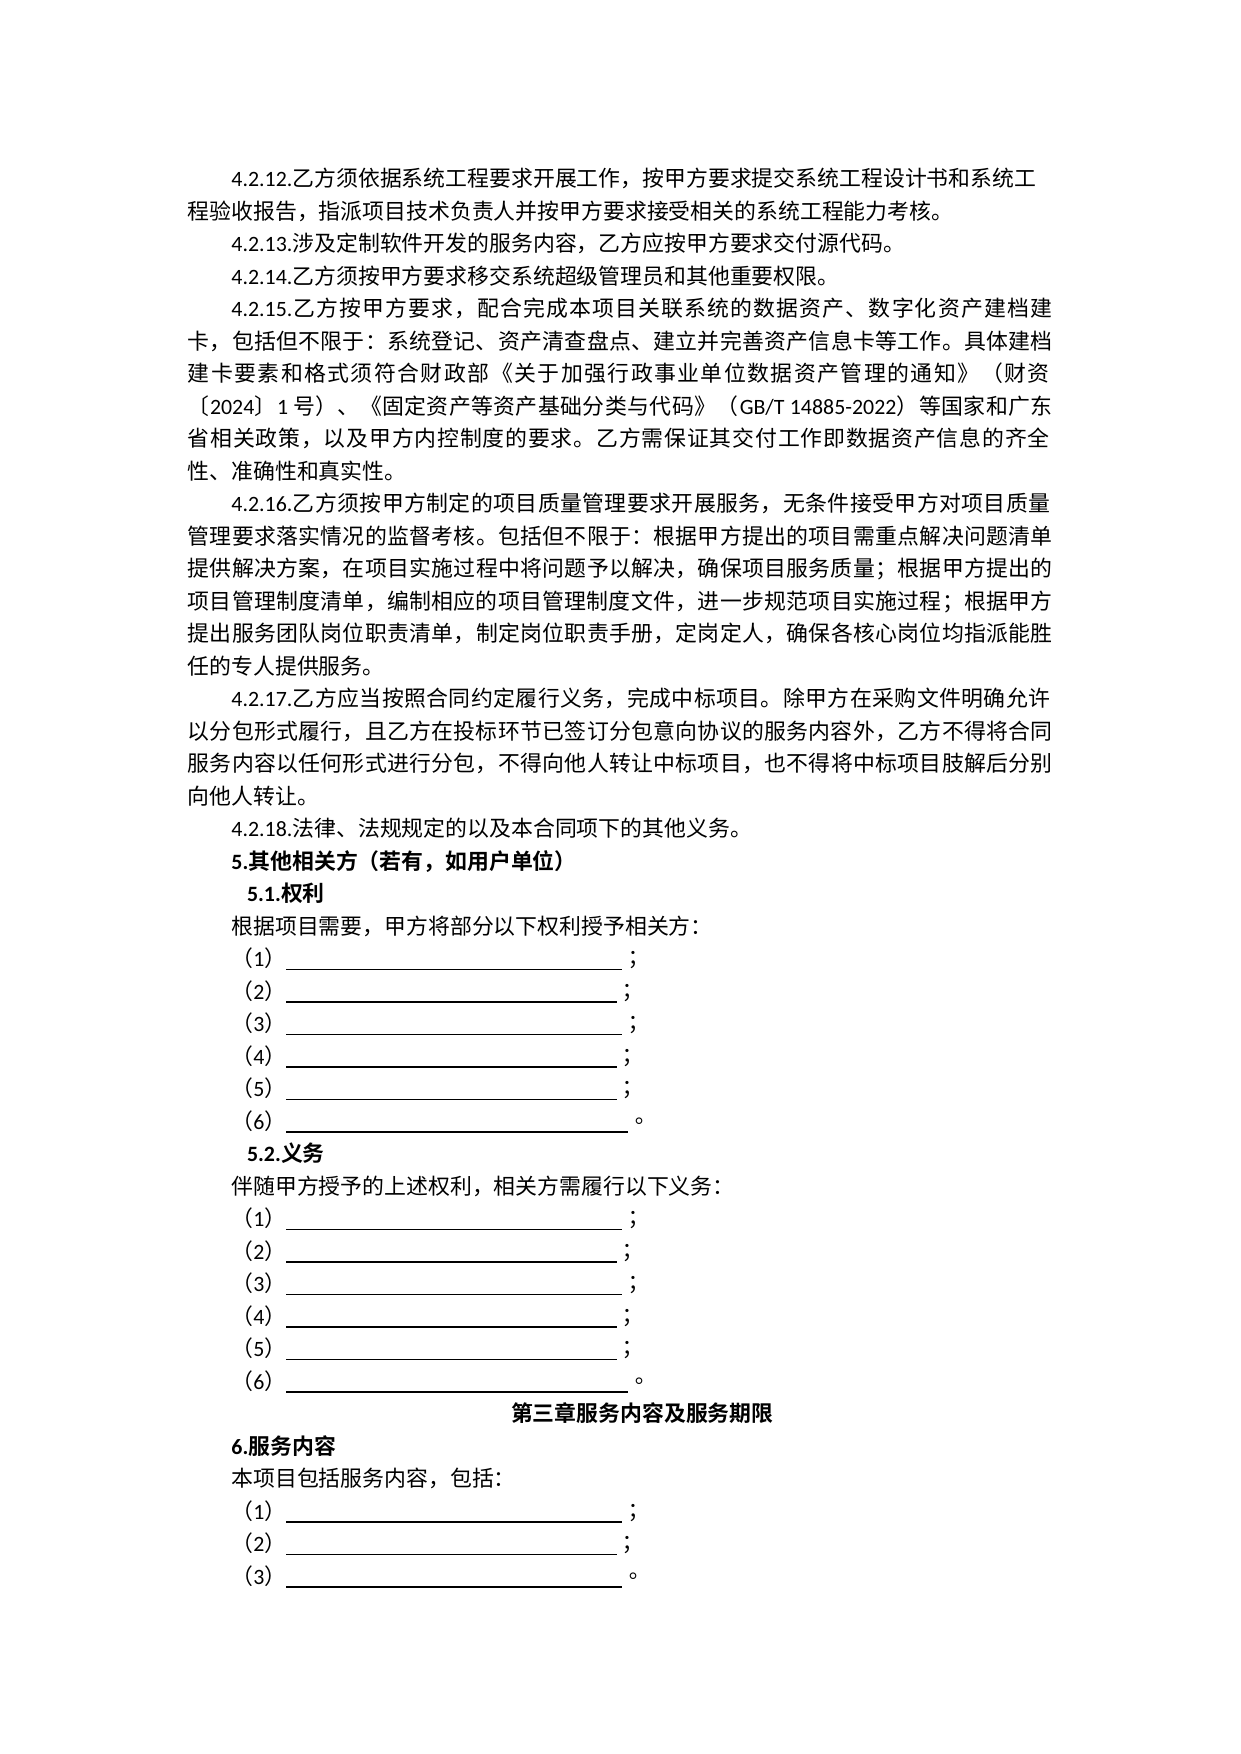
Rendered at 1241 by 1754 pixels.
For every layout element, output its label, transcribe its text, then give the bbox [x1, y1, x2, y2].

text 5.2.义务 [247, 1137, 1053, 1169]
text 根据项目需要，甲方将部分以下权利授予相关方： [187, 909, 1053, 942]
text 5.1.权利 [247, 877, 1053, 909]
text （2） ； [187, 974, 1053, 1007]
text 第三章服务内容及服务期限 [187, 1397, 1053, 1429]
text （1） ； [187, 1202, 1053, 1234]
text 本项目包括服务内容，包括： [187, 1462, 1053, 1494]
text （3） ； [187, 1007, 1053, 1039]
text 4.2.18.法律、法规规定的以及本合同项下的其他义务。 [187, 812, 1053, 844]
text （3） 。 [187, 1559, 1053, 1592]
text （4） ； [187, 1299, 1053, 1332]
text 4.2.17.乙方应当按照合同约定履行义务，完成中标项目。除甲方在采购文件明确允许以分包形式履行，且乙方在投标环节已签订分包意向协议的服务内容外，乙方不得将合同服务内容以任何形式进行分包，不得向他人转让中标项目，也不得将中标项目肢解后分别向他人转让。 [187, 682, 1053, 812]
text （2） ； [187, 1234, 1053, 1267]
text 4.2.12.乙方须依据系统工程要求开展工作，按甲方要求提交系统工程设计书和系统工程验收报告，指派项目技术负责人并按甲方要求接受相关的系统工程能力考核。 [187, 162, 1053, 227]
text （1） ； [187, 1494, 1053, 1527]
text 4.2.13.涉及定制软件开发的服务内容，乙方应按甲方要求交付源代码。 [187, 227, 1053, 259]
text （6） 。 [187, 1104, 1053, 1137]
text 4.2.15.乙方按甲方要求，配合完成本项目关联系统的数据资产、数字化资产建档建卡，包括但不限于：系统登记、资产清查盘点、建立并完善资产信息卡等工作。具体建档建卡要素和格式须符合财政部《关于加强行政事业单位数据资产管理的通知》（财资〔2024〕1号）、《固定资产等资产基础分类与代码》（GB/T 14885-2022）等国家和广东省相关政策，以及甲方内控制度的要求。乙方需保证其交付工作即数据资产信息的齐全性、准确性和真实性。 [187, 292, 1053, 487]
text 4.2.14.乙方须按甲方要求移交系统超级管理员和其他重要权限。 [187, 259, 1053, 292]
text （2） ； [187, 1527, 1053, 1559]
text 4.2.16.乙方须按甲方制定的项目质量管理要求开展服务，无条件接受甲方对项目质量管理要求落实情况的监督考核。包括但不限于：根据甲方提出的项目需重点解决问题清单提供解决方案，在项目实施过程中将问题予以解决，确保项目服务质量；根据甲方提出的项目管理制度清单，编制相应的项目管理制度文件，进一步规范项目实施过程；根据甲方提出服务团队岗位职责清单，制定岗位职责手册，定岗定人，确保各核心岗位均指派能胜任的专人提供服务。 [187, 487, 1053, 682]
text （5） ； [187, 1332, 1053, 1364]
text （6） 。 [187, 1364, 1053, 1397]
text （3） ； [187, 1267, 1053, 1299]
text 伴随甲方授予的上述权利，相关方需履行以下义务： [187, 1169, 1053, 1202]
text （1） ； [187, 942, 1053, 974]
text （5） ； [187, 1072, 1053, 1104]
text 6.服务内容 [231, 1429, 1053, 1462]
text （4） ； [187, 1039, 1053, 1072]
text 5.其他相关方（若有，如用户单位） [231, 844, 1053, 877]
